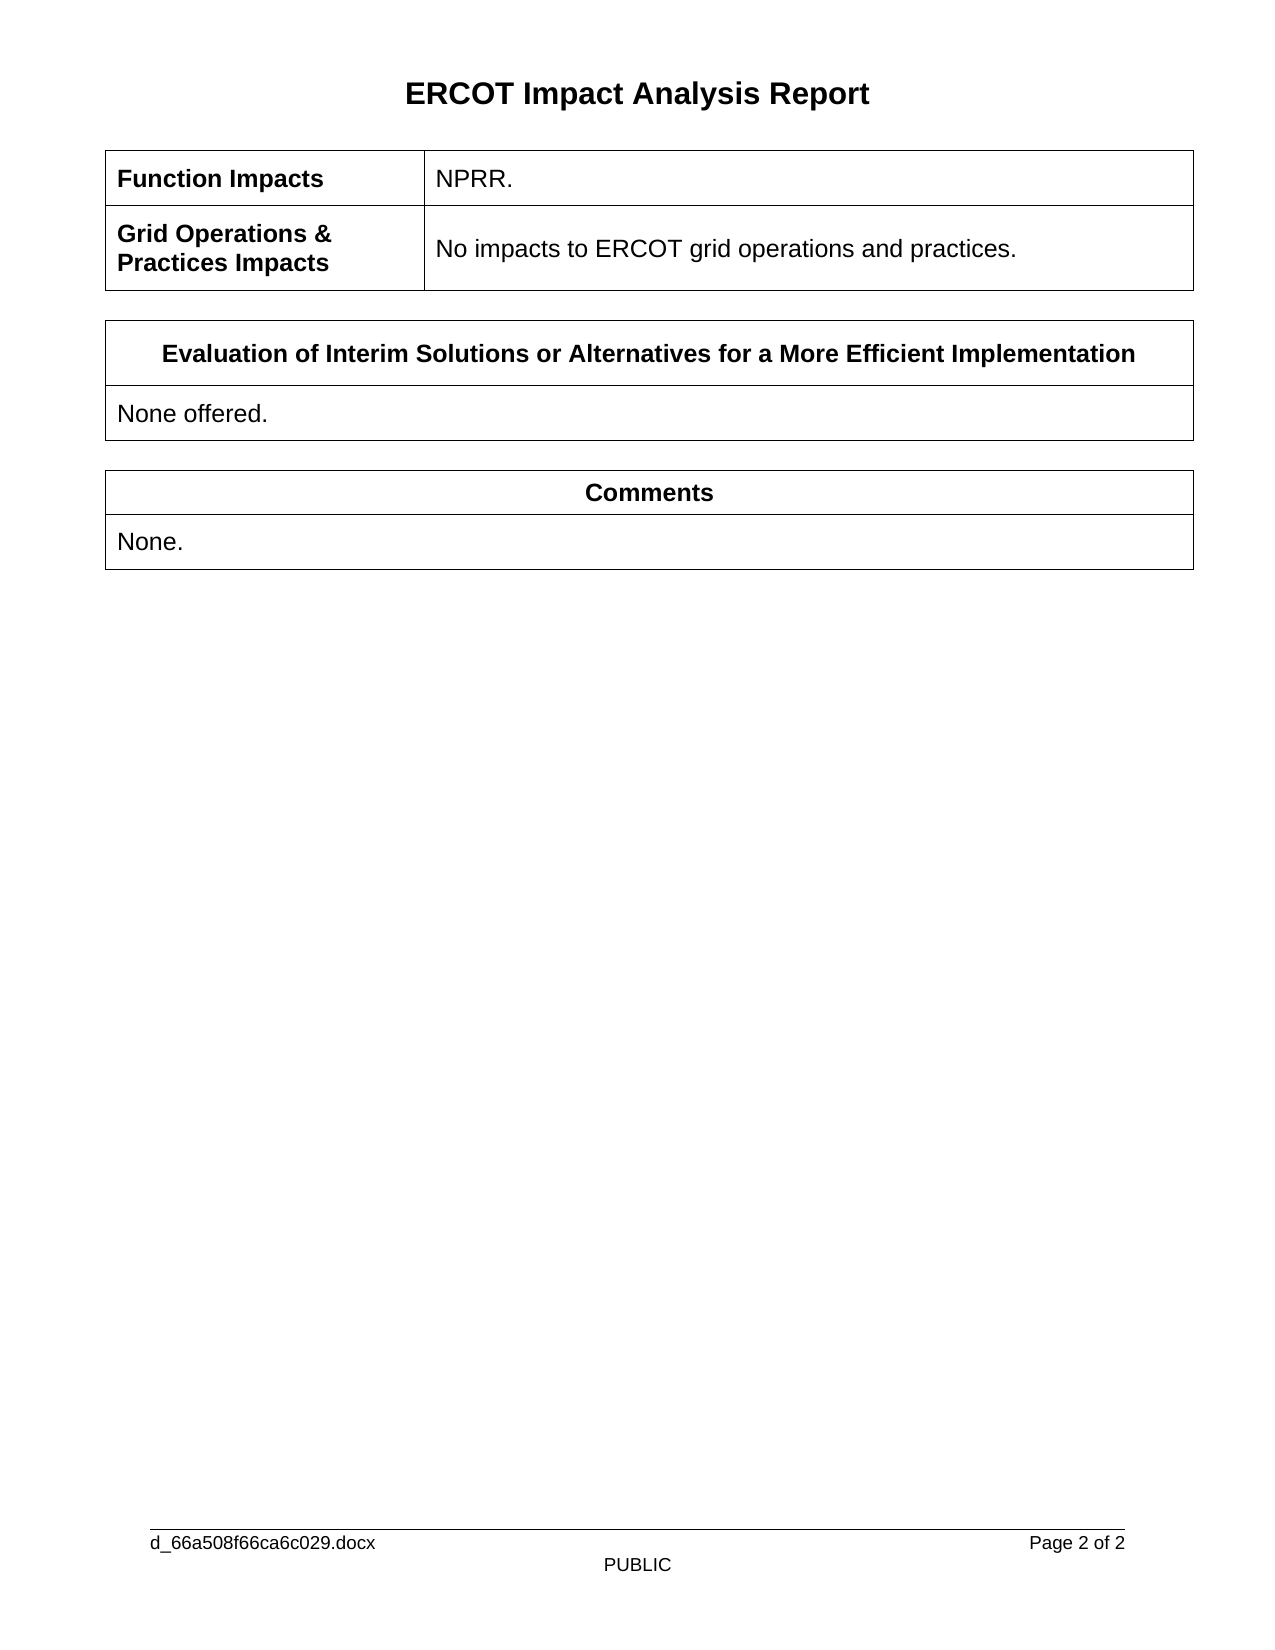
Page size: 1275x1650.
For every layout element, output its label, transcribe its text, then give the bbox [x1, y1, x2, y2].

table_cell None. [106, 515, 1193, 569]
table_cell None offered. [106, 386, 1193, 440]
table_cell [106, 151, 424, 205]
table_header Evaluation of Interim Solutions or Alternatives for a More Efficient Implementation [106, 321, 1193, 385]
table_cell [425, 151, 1193, 205]
table_cell Grid Operations & Practices Impacts [106, 206, 424, 290]
table_header Comments [106, 471, 1193, 514]
table_cell No impacts to ERCOT grid operations and practices. [425, 206, 1193, 290]
